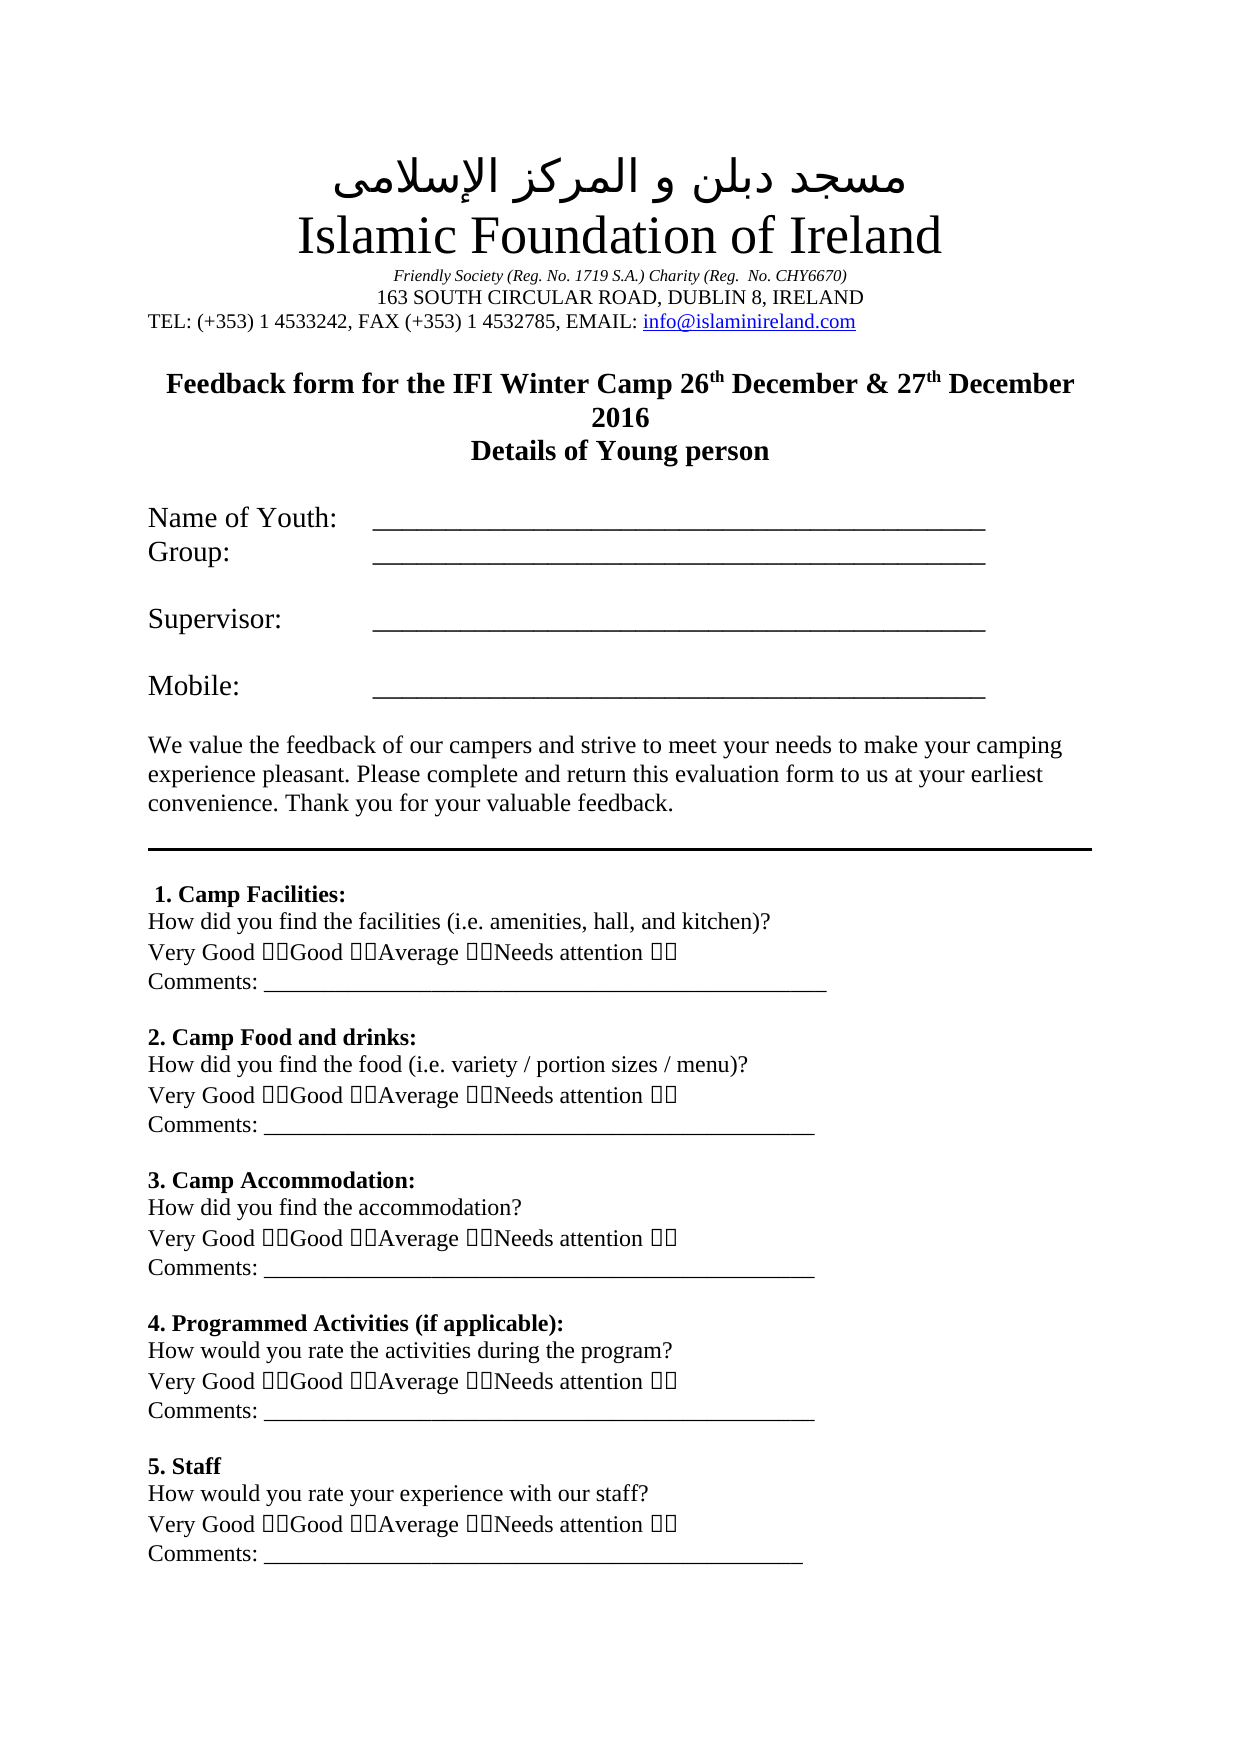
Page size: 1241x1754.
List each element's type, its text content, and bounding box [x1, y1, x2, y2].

text Very Good Good Average Needs attention  [148, 1078, 1092, 1110]
text TEL: (+353) 1 4533242, FAX (+353) 1 4532785, EMAIL: info@islaminireland.com [148, 309, 1092, 333]
text Feedback form for the IFI Winter Camp 26th December & 27th December 2016 [148, 366, 1092, 433]
text : __________________________________________ [148, 668, 1092, 702]
text We value the feedback of our campers and strive to meet your needs to make your camping experience pleasant. Please complete and return this evaluation form to us at your earliest convenience. Thank you for your valuable feedback. [148, 731, 1092, 817]
text 2. Camp Food and drinks: [148, 1023, 1092, 1050]
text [148, 1507, 1092, 1539]
text How would you rate the activities during the program? [148, 1336, 1092, 1364]
text Comments: ______________________________________________ [148, 1396, 1092, 1424]
text 8, [148, 285, 1092, 309]
text Name of Youth: __________________________________________ [148, 501, 1092, 534]
text Comments: ______________________________________________ [148, 1253, 1092, 1281]
text How did you find the food (i.e. variety / portion sizes / menu)? [148, 1050, 1092, 1078]
text مسجد دبلن و المركز الإسلامى [148, 150, 1092, 203]
text How did you find the facilities (i.e. amenities, hall, and kitchen)? [148, 907, 1092, 935]
text Very Good Good Average Needs attention  [148, 1221, 1092, 1253]
text Islamic Foundation of [148, 203, 1092, 266]
text 5. Staff [148, 1452, 1092, 1479]
text Supervisor: __________________________________________ [148, 601, 1092, 668]
text Group: __________________________________________ [148, 534, 1092, 568]
text Details of Young person [148, 433, 1092, 467]
text 1. : [148, 879, 1092, 907]
text How would you rate your experience with our staff? [148, 1479, 1092, 1507]
text 4. Programmed Activities (if applicable): [148, 1309, 1092, 1336]
text Very Good Good Average Needs attention  [148, 935, 1092, 967]
text Very Good Good Average Needs attention  [148, 1364, 1092, 1396]
text Comments: ______________________________________________ [148, 1110, 1092, 1138]
text 3. : [148, 1166, 1092, 1193]
text Comments: _______________________________________________ [148, 967, 1092, 995]
text Friendly Society (Reg. No. 1719 ) Charity (Reg. No. CHY6670) [148, 266, 1092, 285]
text How did you find the accommodation? [148, 1193, 1092, 1221]
text Comments: _____________________________________________ [148, 1539, 1092, 1567]
